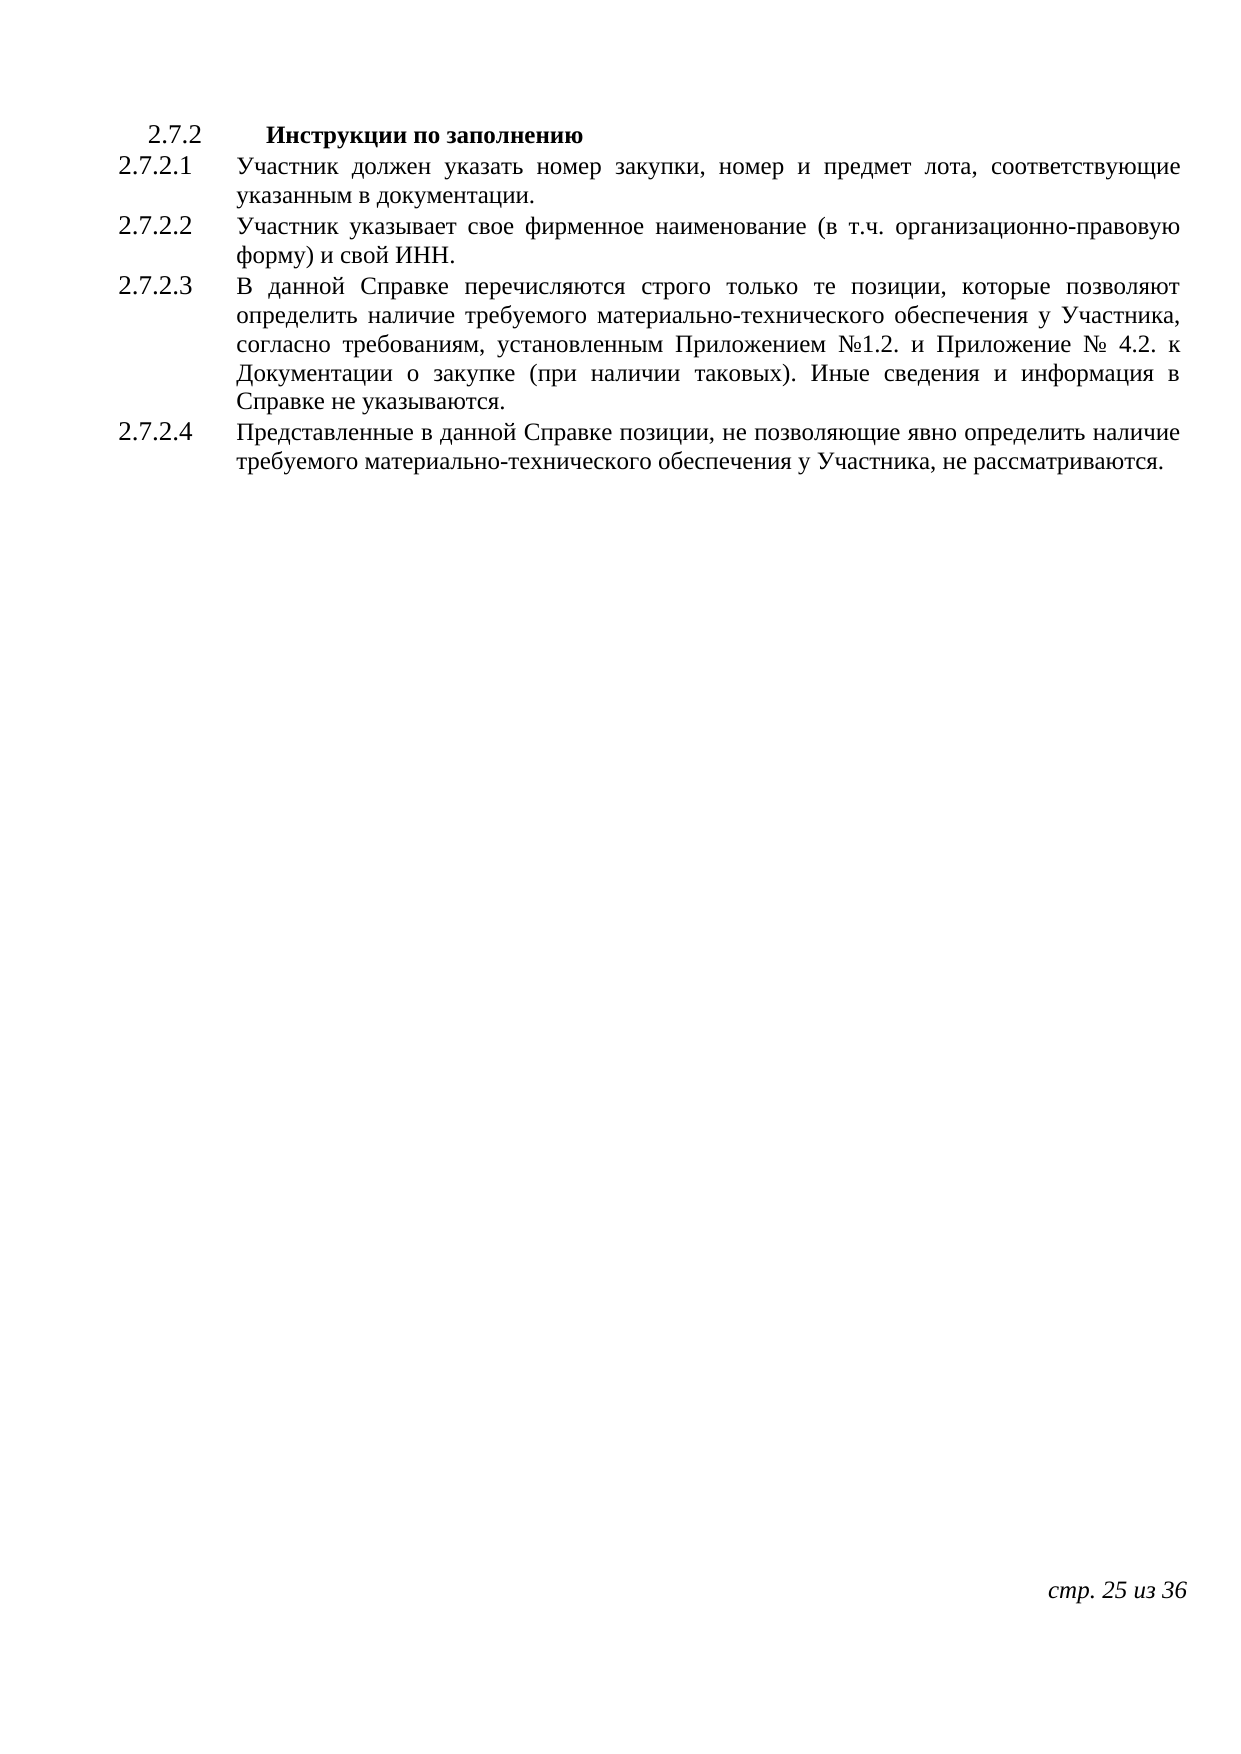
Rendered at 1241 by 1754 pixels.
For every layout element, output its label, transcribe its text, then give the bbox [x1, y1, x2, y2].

text Инструкции по заполнению [148, 118, 1181, 149]
text Представленные в данной Справке позиции, не позволяющие явно определить наличие требуемого материально-технического обеспечения у Участника, не рассматриваются. [118, 415, 1181, 475]
text В данной Справке перечисляются строго только те позиции, которые позволяют определить наличие требуемого материально-технического обеспечения у Участника, согласно требованиям, установленным Приложением №1.2. и Приложение № 4.2. к Документации о закупке (при наличии таковых). Иные сведения и информация в Справке не указываются. [118, 269, 1181, 415]
text Участник должен указать номер закупки, номер и предмет лота, соответствующие указанным в документации. [118, 149, 1181, 209]
text Участник указывает свое фирменное наименование (в т.ч. организационно-правовую форму) и свой ИНН. [118, 209, 1181, 269]
